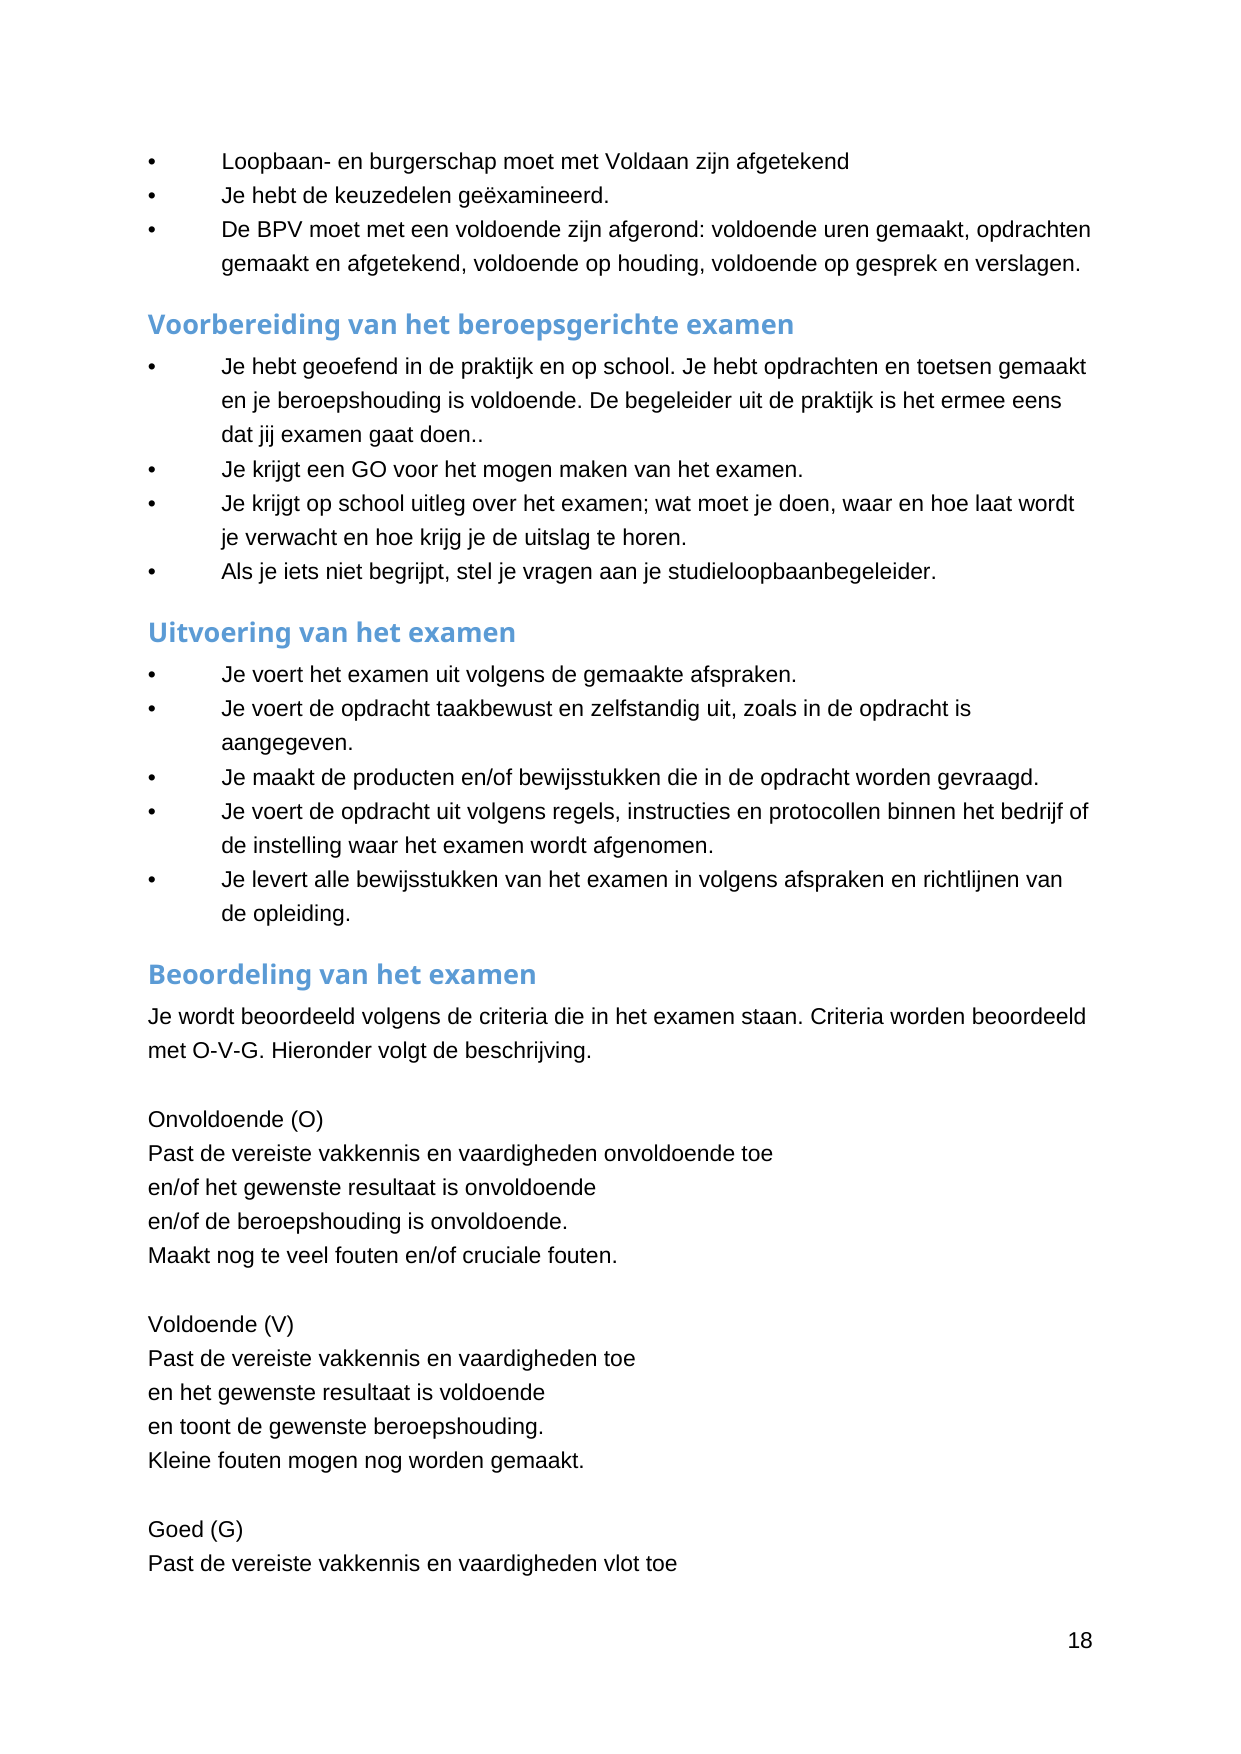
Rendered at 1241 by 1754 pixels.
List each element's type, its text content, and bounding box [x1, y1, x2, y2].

subtitle Uitvoering van het examen [148, 613, 1093, 650]
text • Je voert het examen uit volgens de gemaakte afspraken. [148, 661, 1093, 687]
text en toont de gewenste beroepshouding. [148, 1413, 1093, 1439]
subtitle Voorbereiding van het beroepsgerichte examen [148, 305, 1093, 342]
text • Loopbaan- en burgerschap moet met Voldaan zijn afgetekend [148, 148, 1093, 174]
text • Je levert alle bewijsstukken van het examen in volgens afspraken en richtlijnen van de opleiding. [148, 866, 1093, 926]
text • De BPV moet met een voldoende zijn afgerond: voldoende uren gemaakt, opdrachten gemaakt en afgetekend, voldoende op houding, voldoende op gesprek en verslagen. [148, 216, 1093, 276]
text • Als je iets niet begrijpt, stel je vragen aan je studieloopbaanbegeleider. [148, 558, 1093, 584]
text Past de vereiste vakkennis en vaardigheden toe [148, 1345, 1093, 1371]
subtitle Beoordeling van het examen [148, 955, 1093, 992]
text Je wordt beoordeeld volgens de criteria die in het examen staan. Criteria worden beoordeeld met O-V-G. Hieronder volgt de beschrijving. [148, 1003, 1093, 1063]
text • Je hebt de keuzedelen geëxamineerd. [148, 182, 1093, 208]
text • Je krijgt op school uitleg over het examen; wat moet je doen, waar en hoe laat wordt je verwacht en hoe krijg je de uitslag te horen. [148, 490, 1093, 550]
text Kleine fouten mogen nog worden gemaakt. [148, 1447, 1093, 1473]
text • Je hebt geoefend in de praktijk en op school. Je hebt opdrachten en toetsen gemaakt en je beroepshouding is voldoende. De begeleider uit de praktijk is het ermee eens dat jij examen gaat doen.. [148, 353, 1093, 448]
text Past de vereiste vakkennis en vaardigheden vlot toe [148, 1550, 1093, 1576]
text en/of de beroepshouding is onvoldoende. [148, 1208, 1093, 1234]
text Onvoldoende (O) [148, 1106, 1093, 1132]
text Past de vereiste vakkennis en vaardigheden onvoldoende toe [148, 1140, 1093, 1166]
text • Je krijgt een GO voor het mogen maken van het examen. [148, 456, 1093, 482]
text • Je maakt de producten en/of bewijsstukken die in de opdracht worden gevraagd. [148, 763, 1093, 790]
text en/of het gewenste resultaat is onvoldoende [148, 1174, 1093, 1200]
text en het gewenste resultaat is voldoende [148, 1379, 1093, 1405]
text Voldoende (V) [148, 1311, 1093, 1337]
text • Je voert de opdracht uit volgens regels, instructies en protocollen binnen het bedrijf of de instelling waar het examen wordt afgenomen. [148, 798, 1093, 858]
text • Je voert de opdracht taakbewust en zelfstandig uit, zoals in de opdracht is aangegeven. [148, 695, 1093, 756]
text Goed (G) [148, 1516, 1093, 1542]
text Maakt nog te veel fouten en/of cruciale fouten. [148, 1242, 1093, 1268]
